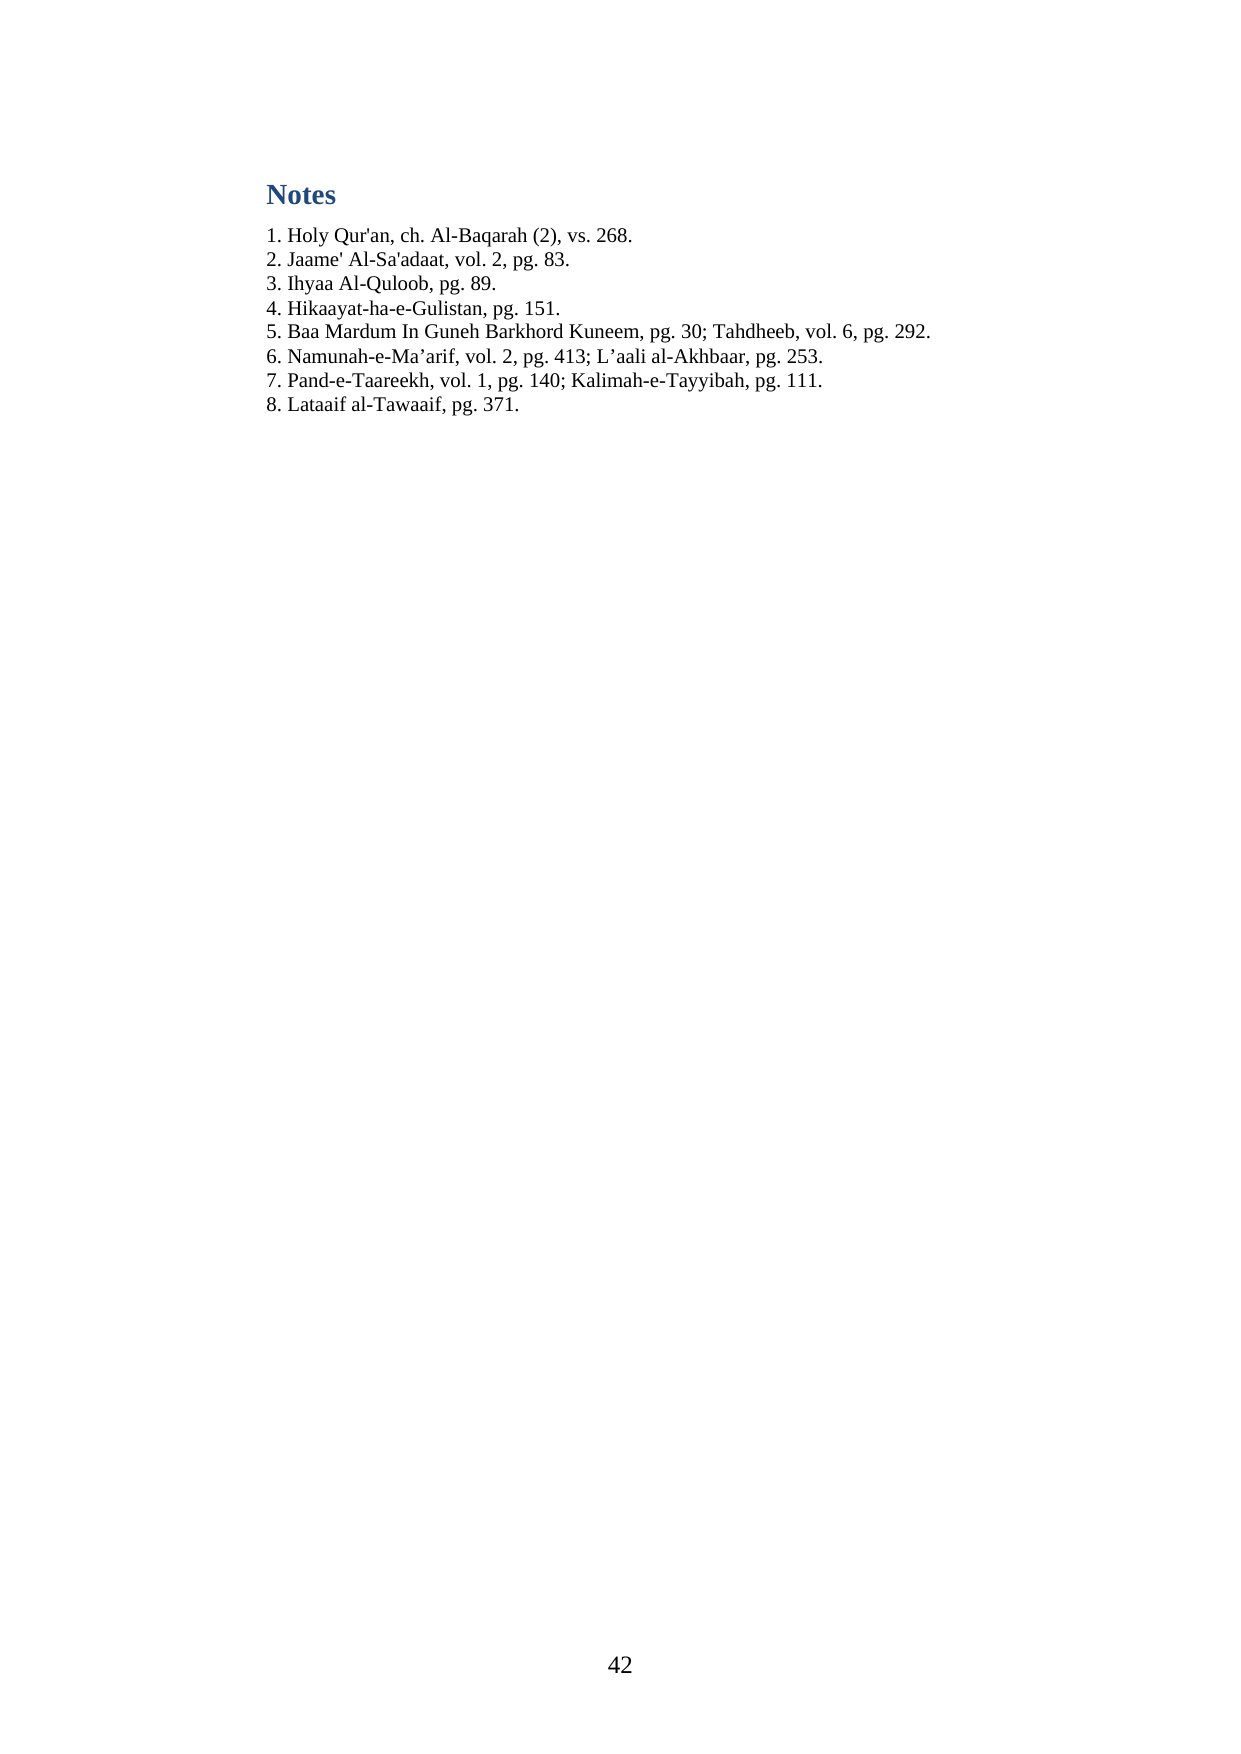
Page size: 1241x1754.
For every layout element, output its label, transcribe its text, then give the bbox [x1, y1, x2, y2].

text 6. Namunah-e-Ma’arif, vol. 2, pg. 413; L’aali al-Akhbaar, pg. 253. [236, 343, 1004, 368]
text 2. Jaame' Al-Sa'adaat, vol. 2, pg. 83. [236, 247, 1004, 271]
text 8. Lataaif al-Tawaaif, pg. 371. [236, 392, 1004, 416]
subtitle Notes [236, 177, 1004, 211]
text 3. Ihyaa Al-Quloob, pg. 89. [236, 271, 1004, 295]
text 7. Pand-e-Taareekh, vol. 1, pg. 140; Kalimah-e-Tayyibah, pg. 111. [236, 368, 1004, 392]
text 4. Hikaayat-ha-e-Gulistan, pg. 151. [236, 295, 1004, 319]
text 1. Holy Qur'an, ch. Al-Baqarah (2), vs. 268. [236, 223, 1004, 247]
text 5. Baa Mardum In Guneh Barkhord Kuneem, pg. 30; Tahdheeb, vol. 6, pg. 292. [236, 319, 1004, 343]
